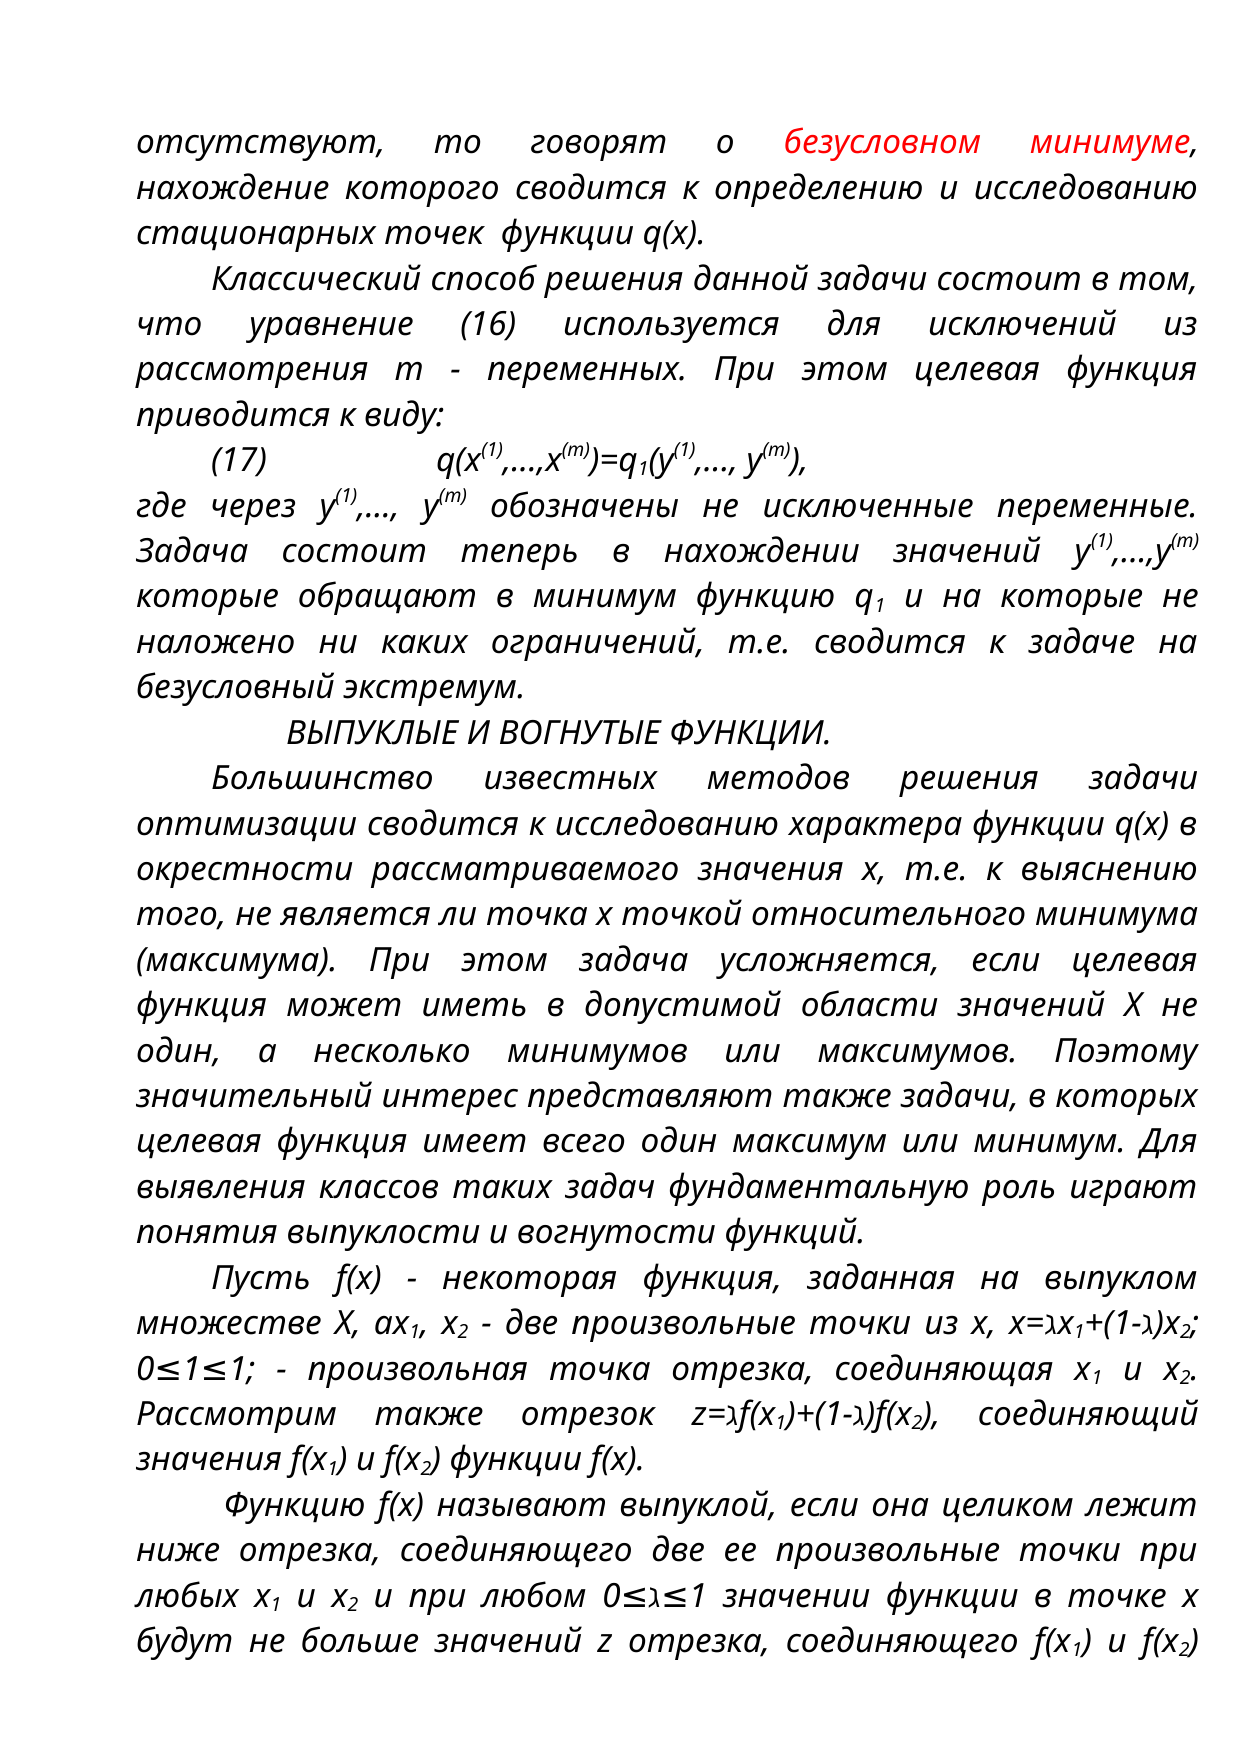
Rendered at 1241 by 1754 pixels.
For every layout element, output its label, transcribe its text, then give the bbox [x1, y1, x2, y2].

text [136, 118, 1199, 254]
text Пусть f(х) - некоторая функция, заданная на выпуклом множестве Х, ах1, x2 - две произвольные точки из х, х=ℷх1+(1-ℷ)х2; 0≤1≤1; - произвольная точка отрезка, соединяющая х1 и х2. Рассмотрим также отрезок z=ℷf(х1)+(1-ℷ)f(х2), соединяющий значения f(х1) и f(х2) функции f(х). [136, 1253, 1199, 1481]
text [136, 1481, 1199, 1662]
text Большинство известных методов решения задачи оптимизации сводится к исследованию характера функции q(х) в окрестности рассматриваемого значения x, т.е. к выяснению того, не является ли точка х точкой относительного минимума (максимума). При этом задача усложняется, если целевая функция может иметь в допустимой области значений Х не один, а несколько минимумов или максимумов. Поэтому значительный интерес представляют также задачи, в которых целевая функция имеет всего один максимум или минимум. Для выявления классов таких задач фундаментальную роль играют понятия выпуклости и вогнутости функций. [136, 754, 1199, 1253]
text где через у(1),..., у(т) обозначены не исключенные переменные. Задача состоит теперь в нахождении значений у(1),...,у(т) которые обращают в минимум функцию q1 и на которые не наложено ни каких ограничений, т.е. сводится к задаче на безусловный экстремум. [136, 481, 1199, 708]
text ВЫПУКЛЫЕ И ВОГНУТЫЕ ФУНКЦИИ. [211, 708, 1199, 754]
text Классический способ решения данной задачи состоит в том, что уравнение (16) используется для исключений из рассмотрения m - переменных. При этом целевая функция приводится к виду: [136, 254, 1199, 436]
text (17) q(x(1),...,x(т))=q1(y(1),..., y(т)), [136, 436, 1199, 481]
